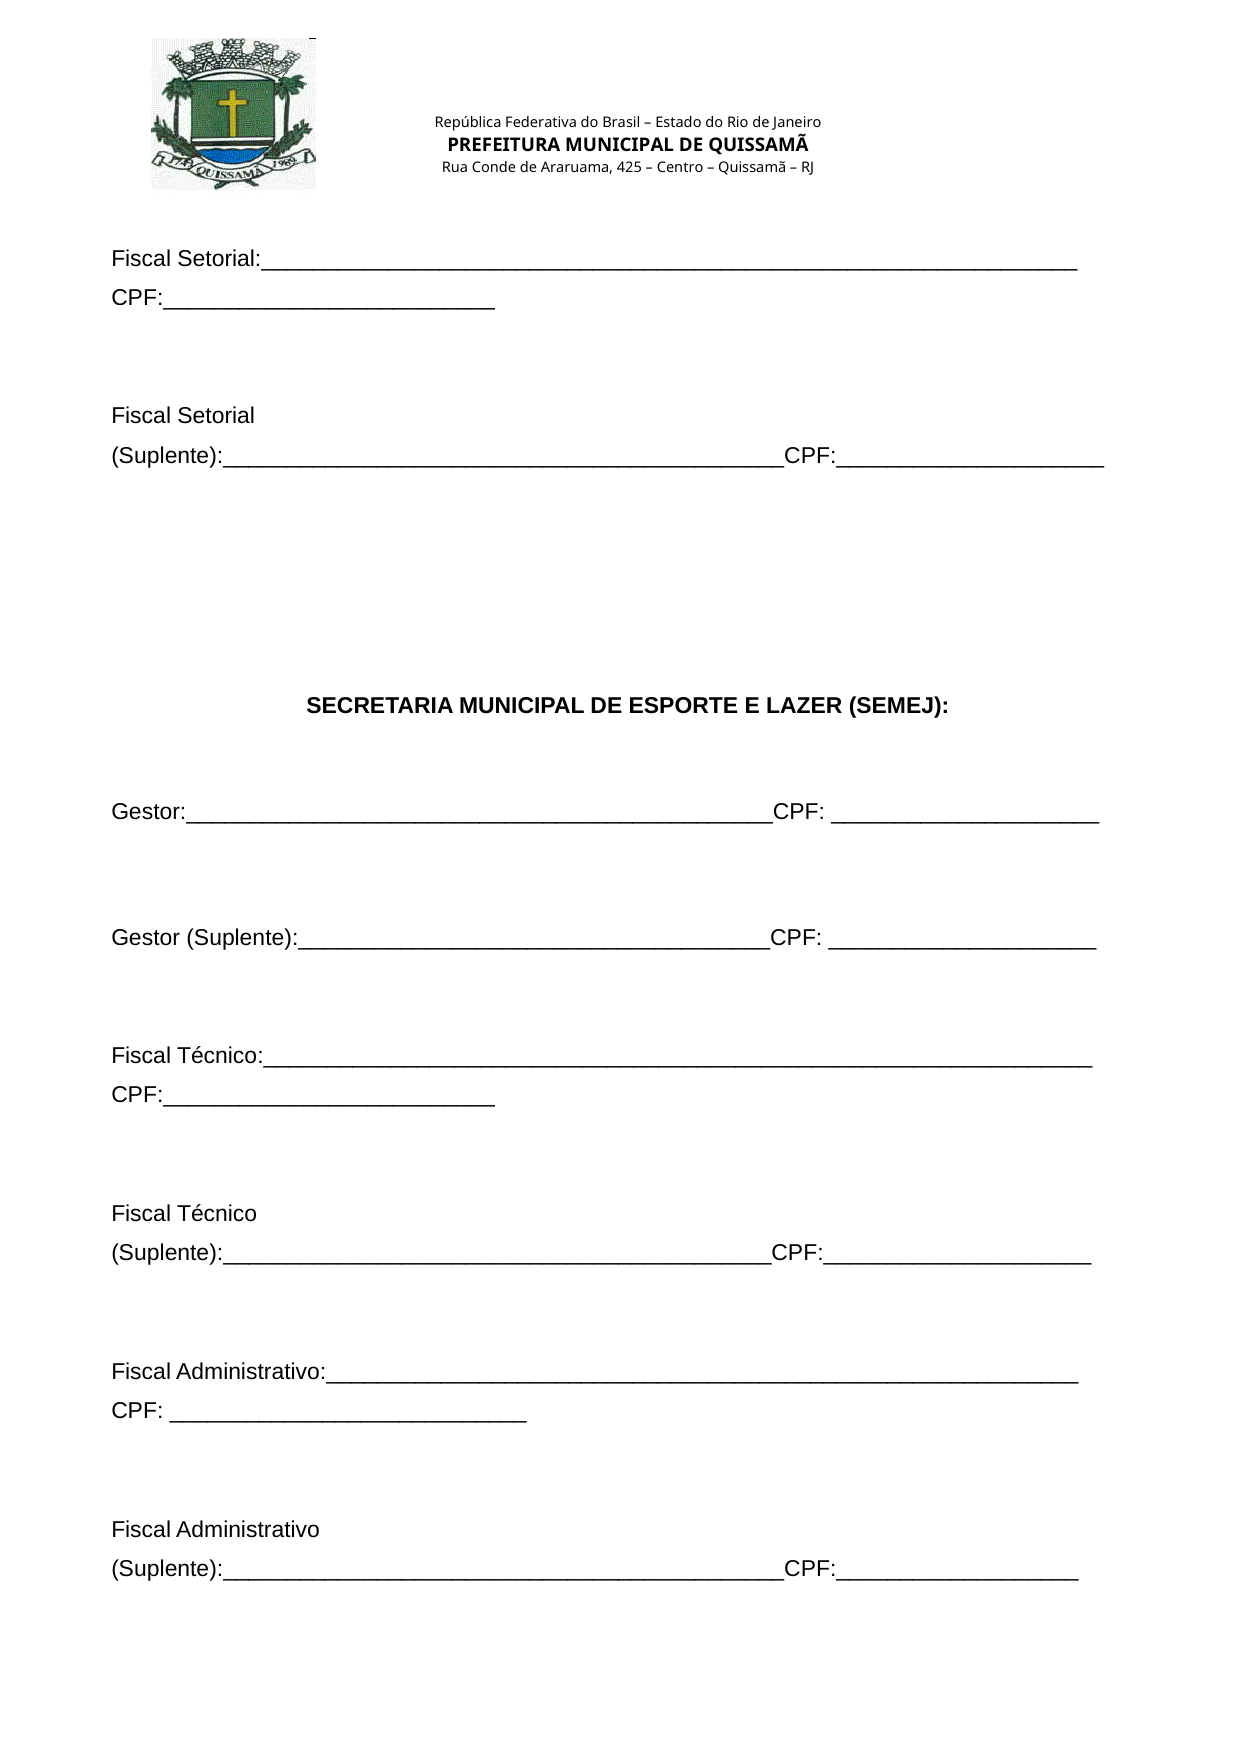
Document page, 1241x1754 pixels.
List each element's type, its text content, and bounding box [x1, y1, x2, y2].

text Fiscal Setorial (Suplente):____________________________________________CPF:_____________________ [111, 402, 1145, 468]
text CPF:__________________________ [111, 1081, 1145, 1108]
text Fiscal Setorial:________________________________________________________________ [111, 244, 1145, 271]
text Fiscal Administrativo (Suplente):____________________________________________CPF:___________________ [111, 1516, 1145, 1581]
text Fiscal Técnico:_________________________________________________________________ [111, 1042, 1145, 1068]
picture [151, 35, 316, 195]
text Gestor (Suplente):_____________________________________CPF: _____________________ [111, 923, 1145, 950]
text Fiscal Técnico (Suplente):___________________________________________CPF:_____________________ [111, 1200, 1145, 1266]
text CPF: ____________________________ [111, 1397, 1145, 1423]
text CPF:__________________________ [111, 284, 1145, 310]
text Fiscal Administrativo:___________________________________________________________ [111, 1358, 1145, 1384]
text Gestor:______________________________________________CPF: _____________________ [111, 798, 1145, 824]
text SECRETARIA MUNICIPAL DE ESPORTE E LAZER (SEMEJ): [111, 692, 1145, 718]
